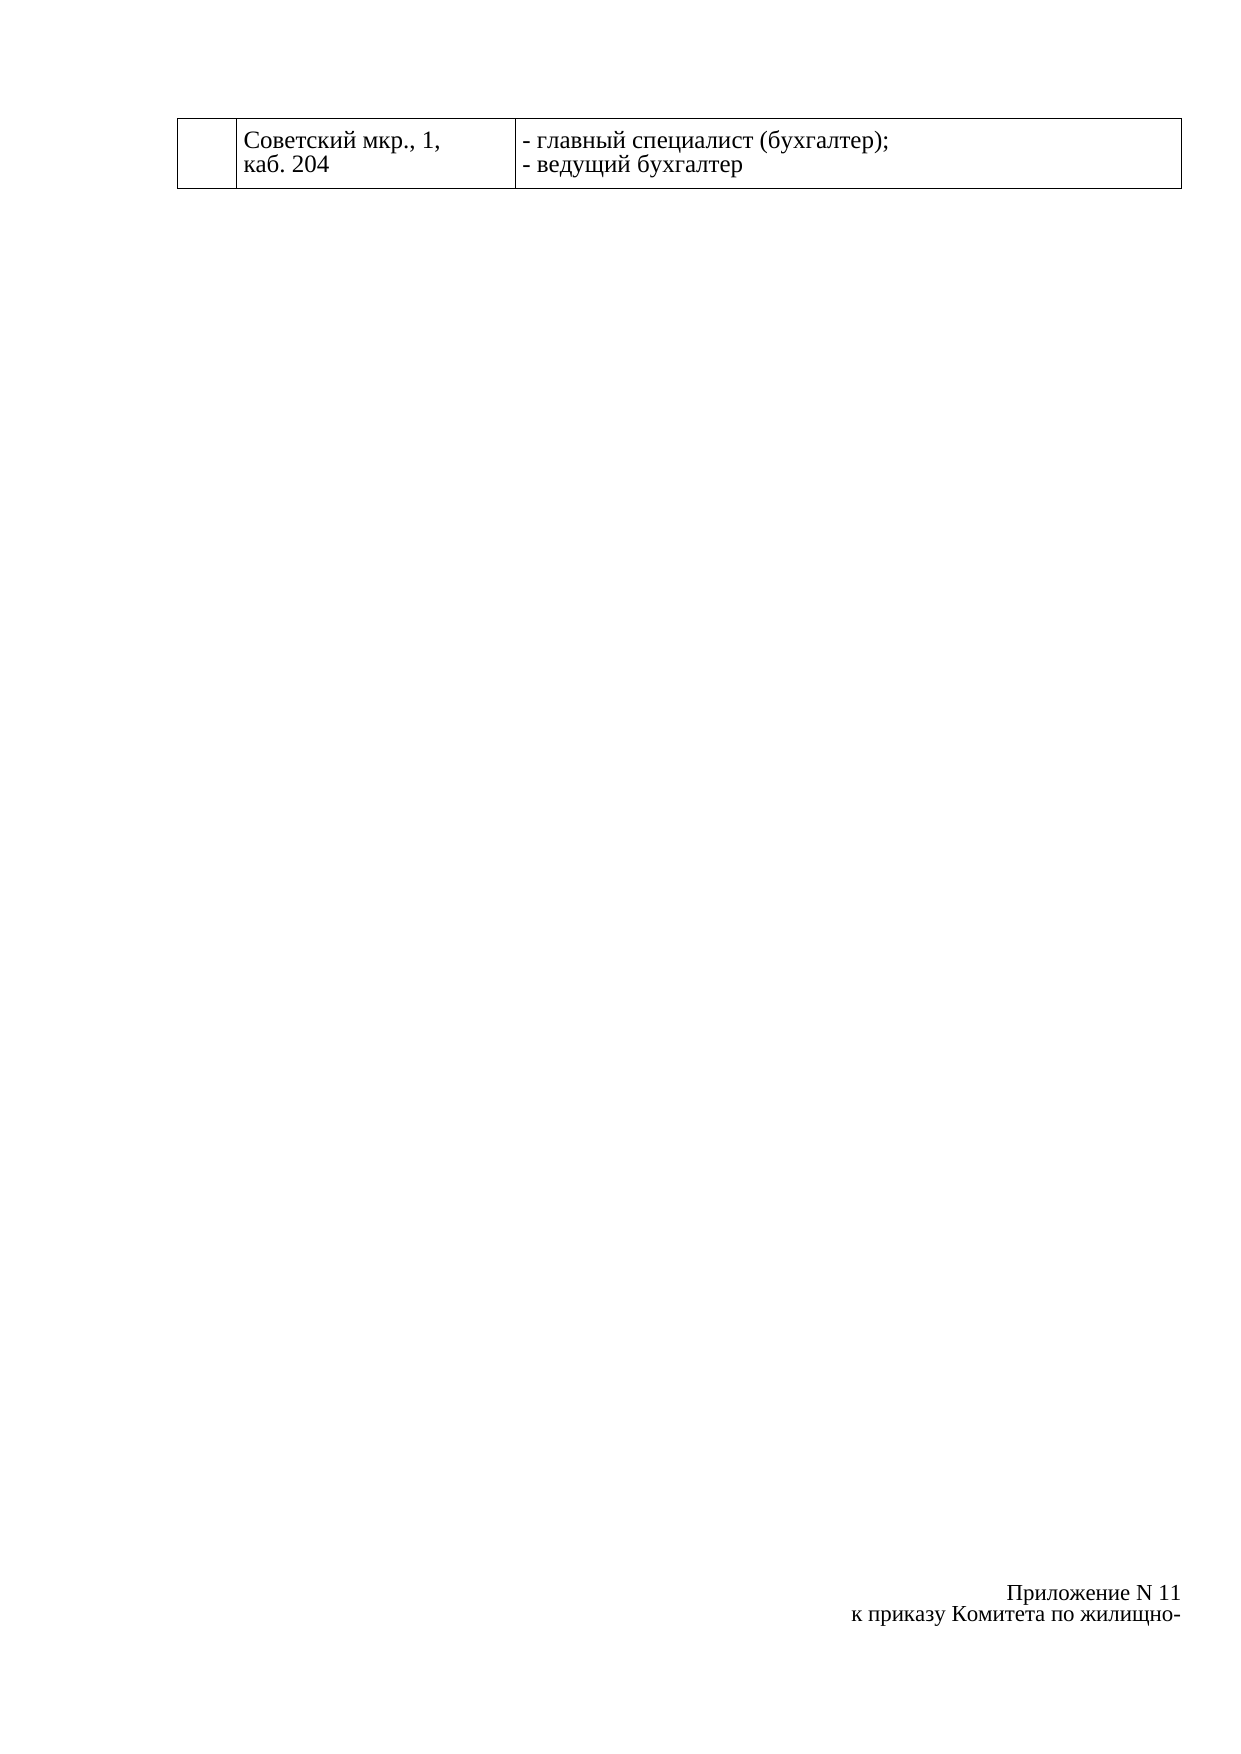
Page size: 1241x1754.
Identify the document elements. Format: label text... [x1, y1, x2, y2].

table_cell 6 [178, 119, 236, 188]
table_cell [516, 119, 1181, 188]
text Приложение N 11 [177, 1582, 1181, 1604]
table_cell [237, 119, 515, 188]
text к приказу Комитета по жилищно- [177, 1604, 1181, 1626]
